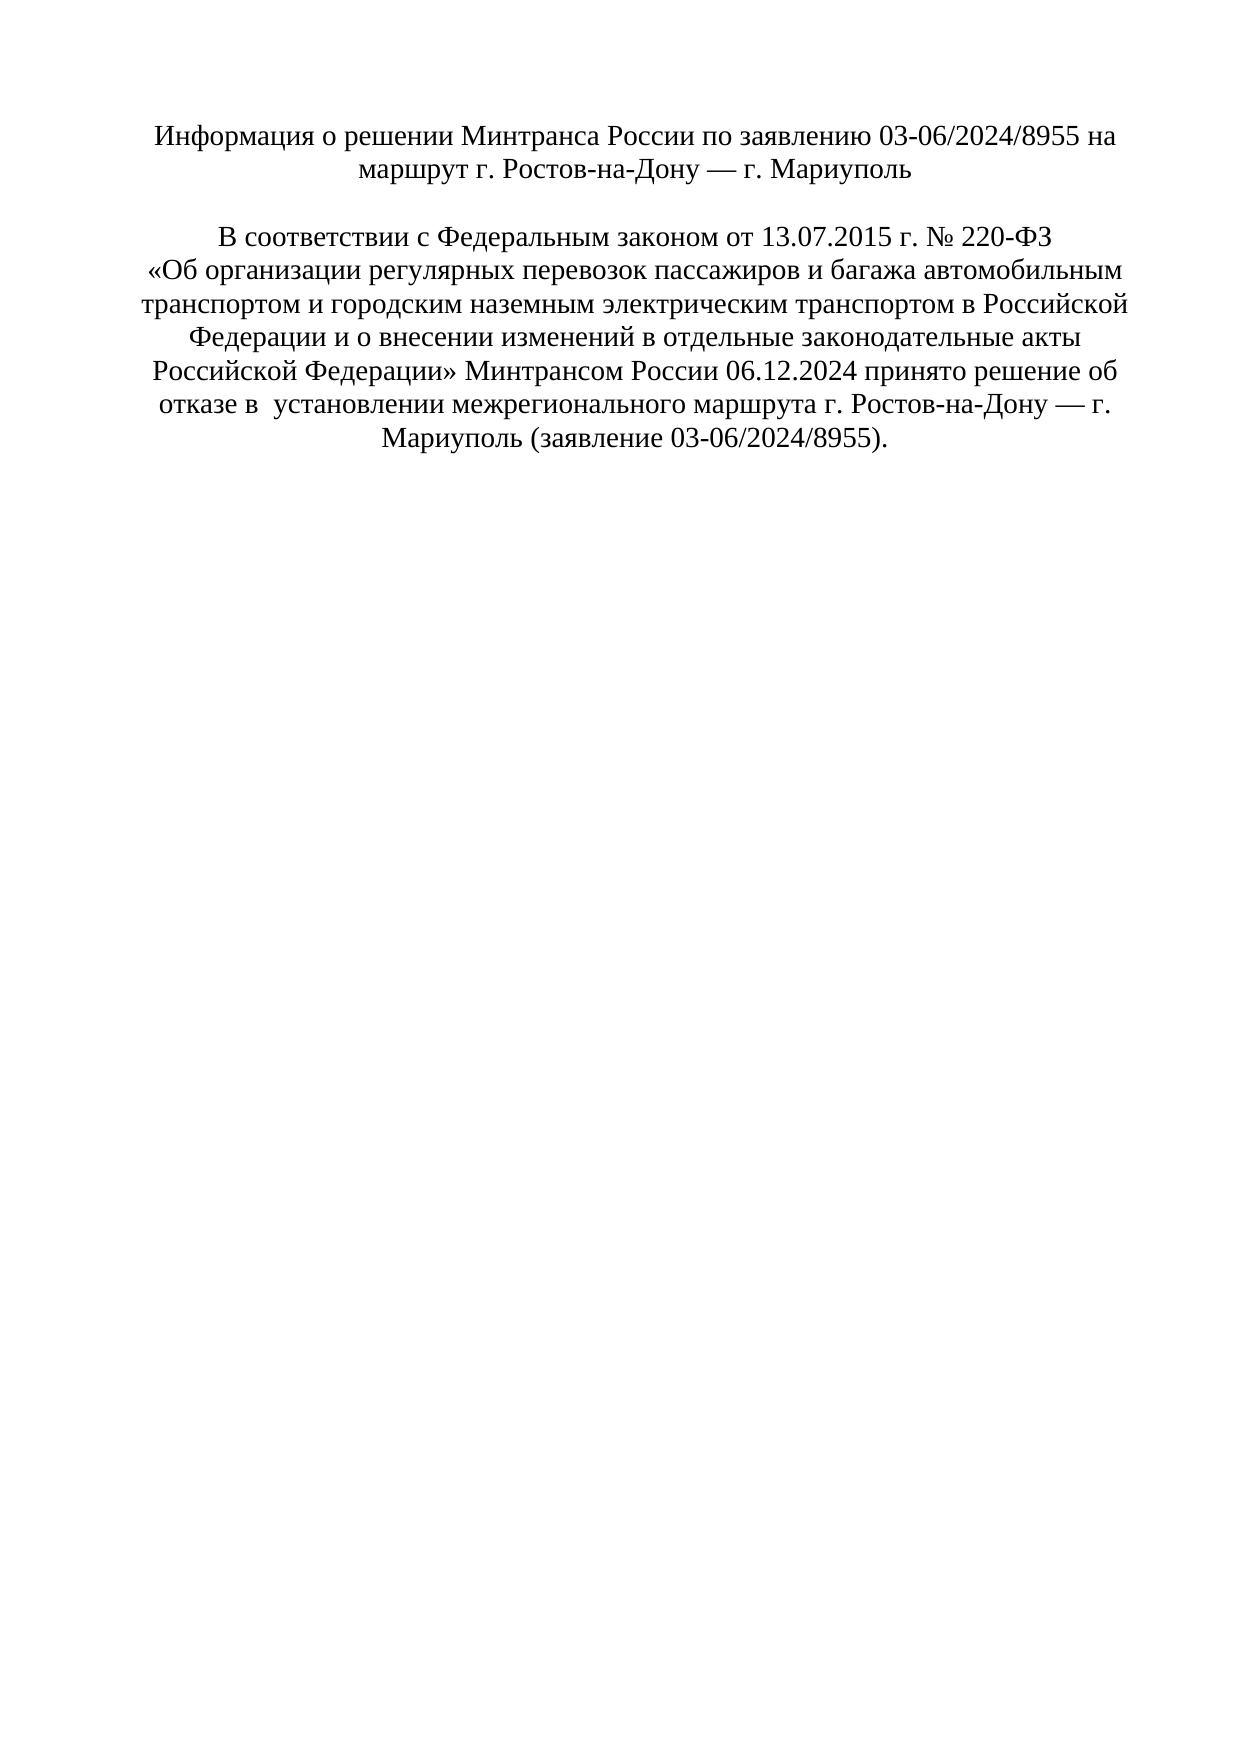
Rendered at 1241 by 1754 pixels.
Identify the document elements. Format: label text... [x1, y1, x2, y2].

text В соответствии с Федеральным законом от 13.07.2015 г. № 220-ФЗ «Об организации регулярных перевозок пассажиров и багажа автомобильным транспортом и городским наземным электрическим транспортом в Российской Федерации и о внесении изменений в отдельные законодательные акты Российской Федерации» Минтрансом России 06.12.2024 принято решение об отказе в установлении межрегионального маршрута г. Ростов-на-Дону — г. Мариуполь (заявление 03-06/2024/8955). [118, 219, 1152, 453]
text Информация о решении Минтранса России по заявлению 03-06/2024/8955 на маршрут г. Ростов-на-Дону — г. Мариуполь [118, 118, 1152, 185]
